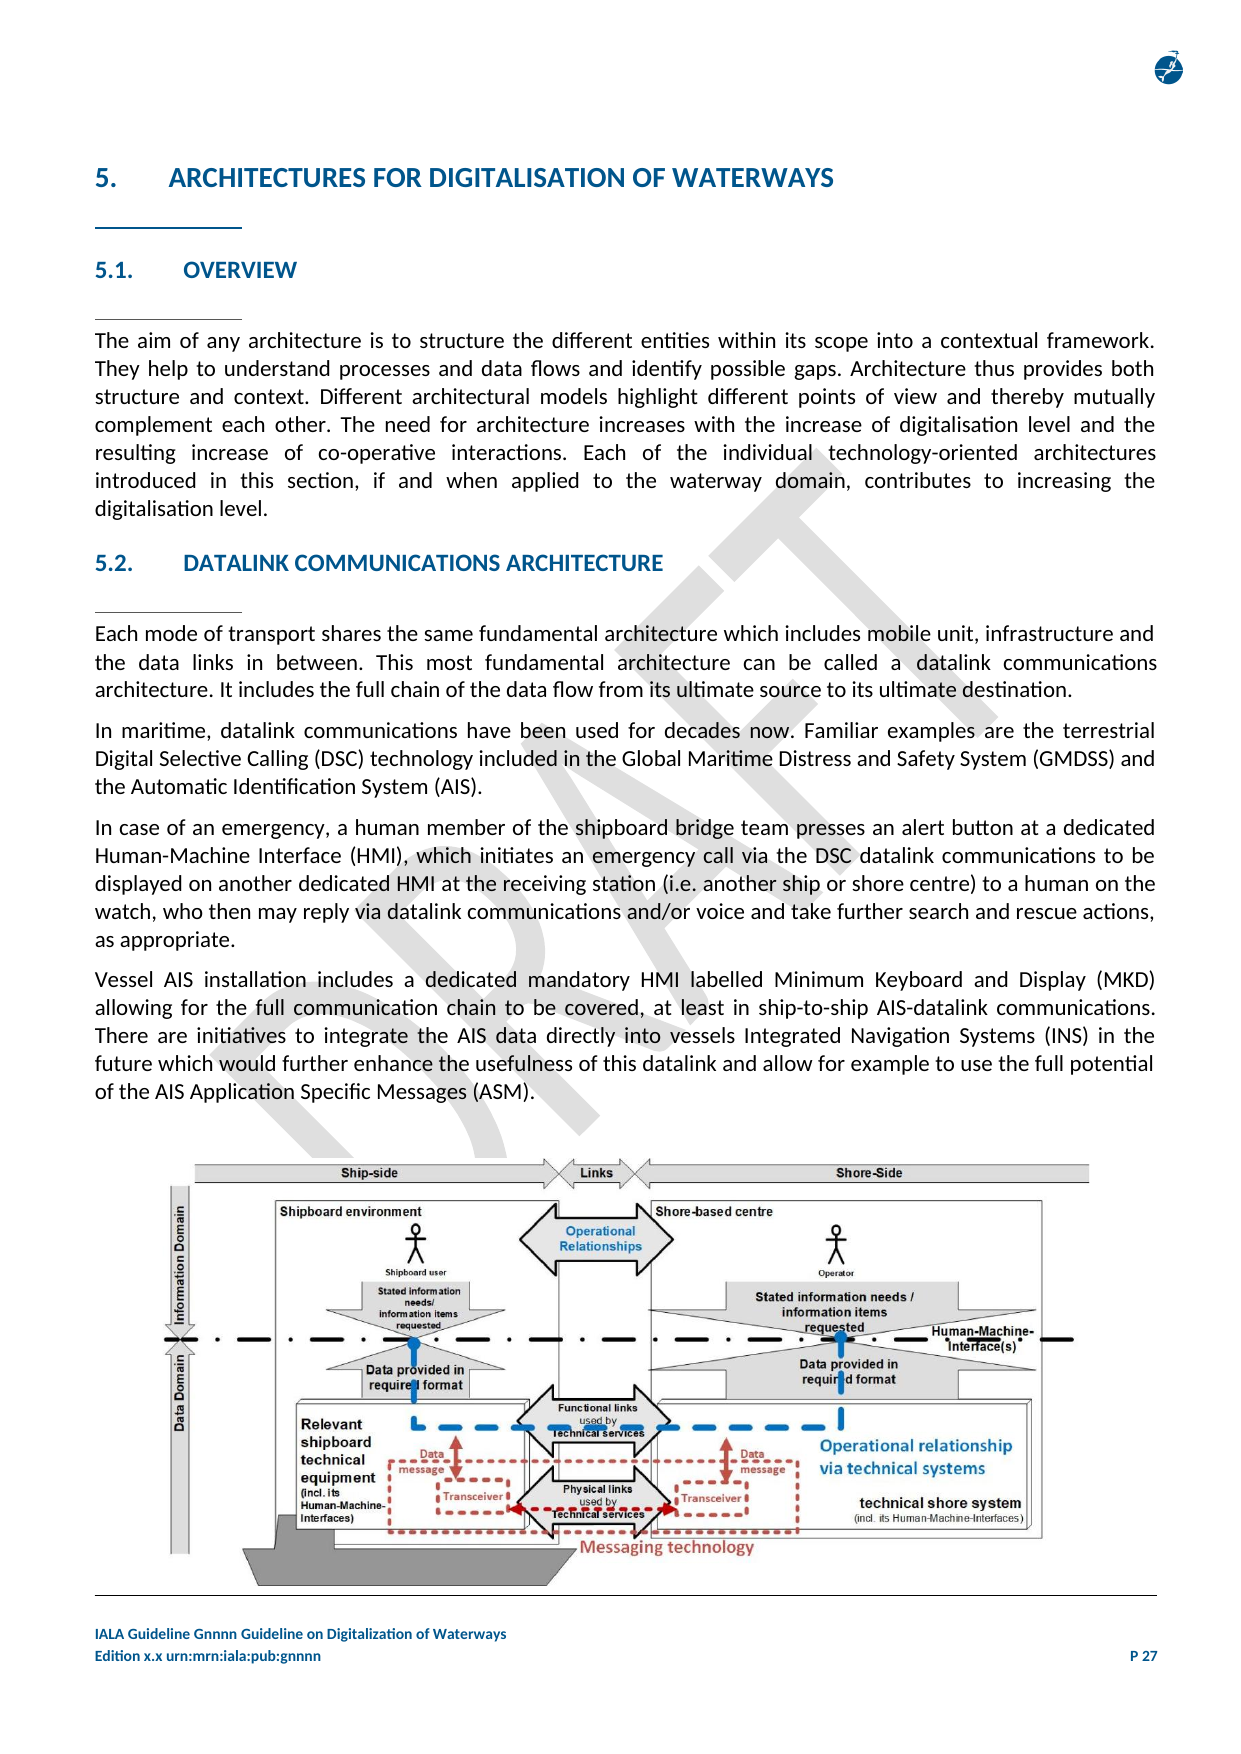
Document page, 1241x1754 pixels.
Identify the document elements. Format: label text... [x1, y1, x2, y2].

text In maritime, datalink communications have been used for decades now. Familiar examples are the terrestrial Digital Selective Calling (DSC) technology included in the Global Maritime Distress and Safety System (GMDSS) and the Automatic Identification System (AIS). [94, 716, 1157, 800]
text In case of an emergency, a human member of the shipboard bridge team presses an alert button at a dedicated Human-Machine Interface (HMI), which initiates an emergency call via the DSC datalink communications to be displayed on another dedicated HMI at the receiving station (i.e. another ship or shore centre) to a human on the watch, who then may reply via datalink communications and/or voice and take further search and rescue actions, as appropriate. [94, 813, 1157, 953]
picture [1123, 0, 1241, 119]
subtitle Architectures for Digitalisation of waterways [94, 159, 1157, 195]
text Vessel AIS installation includes a dedicated mandatory HMI labelled Minimum Keyboard and Display (MKD) allowing for the full communication chain to be covered, at least in ship-to-ship AIS-datalink communications. There are initiatives to integrate the AIS data directly into vessels Integrated Navigation Systems (INS) in the future which would further enhance the usefulness of this datalink and allow for example to use the full potential of the AIS Application Specific Messages (ASM). [94, 965, 1157, 1105]
subtitle Datalink Communications Architecture [94, 547, 1157, 578]
subtitle Overview [94, 254, 1157, 284]
text Each mode of transport shares the same fundamental architecture which includes mobile unit, infrastructure and the data links in between. This most fundamental architecture can be called a datalink communications architecture. It includes the full chain of the data flow from its ultimate source to its ultimate destination. [94, 619, 1157, 704]
text The aim of any architecture is to structure the different entities within its scope into a contextual framework. They help to understand processes and data flows and identify possible gaps. Architecture thus provides both structure and context. Different architectural models highlight different points of view and thereby mutually complement each other. The need for architecture increases with the increase of digitalisation level and the resulting increase of co-operative interactions. Each of the individual technology-oriented architectures introduced in this section, if and when applied to the waterway domain, contributes to increasing the digitalisation level. [94, 326, 1157, 522]
picture [162, 1158, 1090, 1586]
